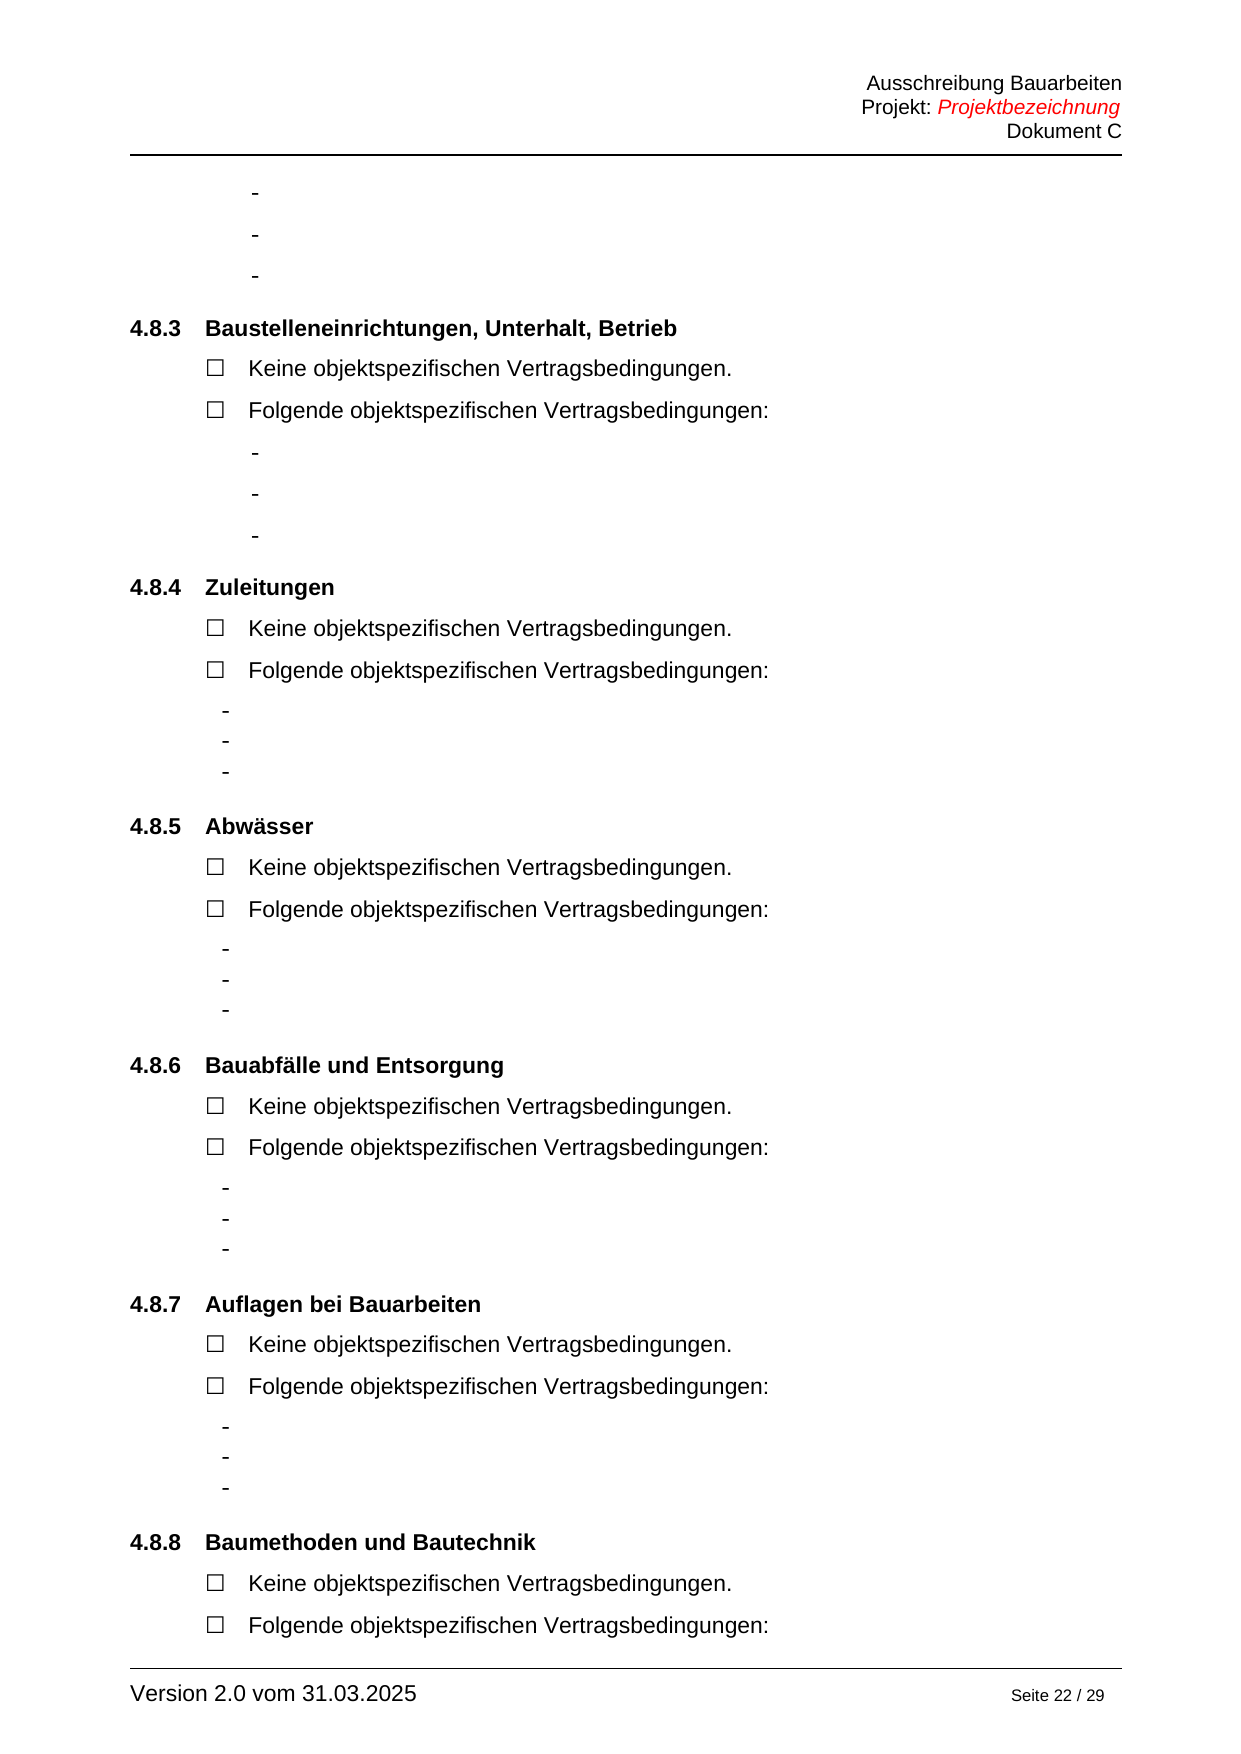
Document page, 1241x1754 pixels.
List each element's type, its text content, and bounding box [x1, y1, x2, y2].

text Keine objektspezifischen Vertragsbedingungen. [205, 852, 1122, 881]
subtitle Zuleitungen [130, 574, 1122, 601]
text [205, 395, 1122, 424]
text Keine objektspezifischen Vertragsbedingungen. [205, 1329, 1122, 1359]
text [205, 1371, 1122, 1400]
text Keine objektspezifischen Vertragsbedingungen. [205, 613, 1122, 642]
text Folgende objektspezifischen Vertragsbedingungen: [205, 655, 1122, 684]
text Folgende objektspezifischen Vertragsbedingungen: [205, 1132, 1122, 1162]
subtitle Bauabfälle und Entsorgung [130, 1052, 1122, 1078]
subtitle Baustelleneinrichtungen, Unterhalt, Betrieb [130, 315, 1122, 341]
text Keine objektspezifischen Vertragsbedingungen. [205, 1091, 1122, 1120]
subtitle Baumethoden und Bautechnik [130, 1529, 1122, 1556]
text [205, 1610, 1122, 1639]
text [205, 353, 1122, 383]
subtitle Auflagen bei Bauarbeiten [130, 1291, 1122, 1317]
subtitle Abwässer [130, 813, 1122, 839]
text Folgende objektspezifischen Vertragsbedingungen: [205, 894, 1122, 923]
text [205, 1568, 1122, 1597]
